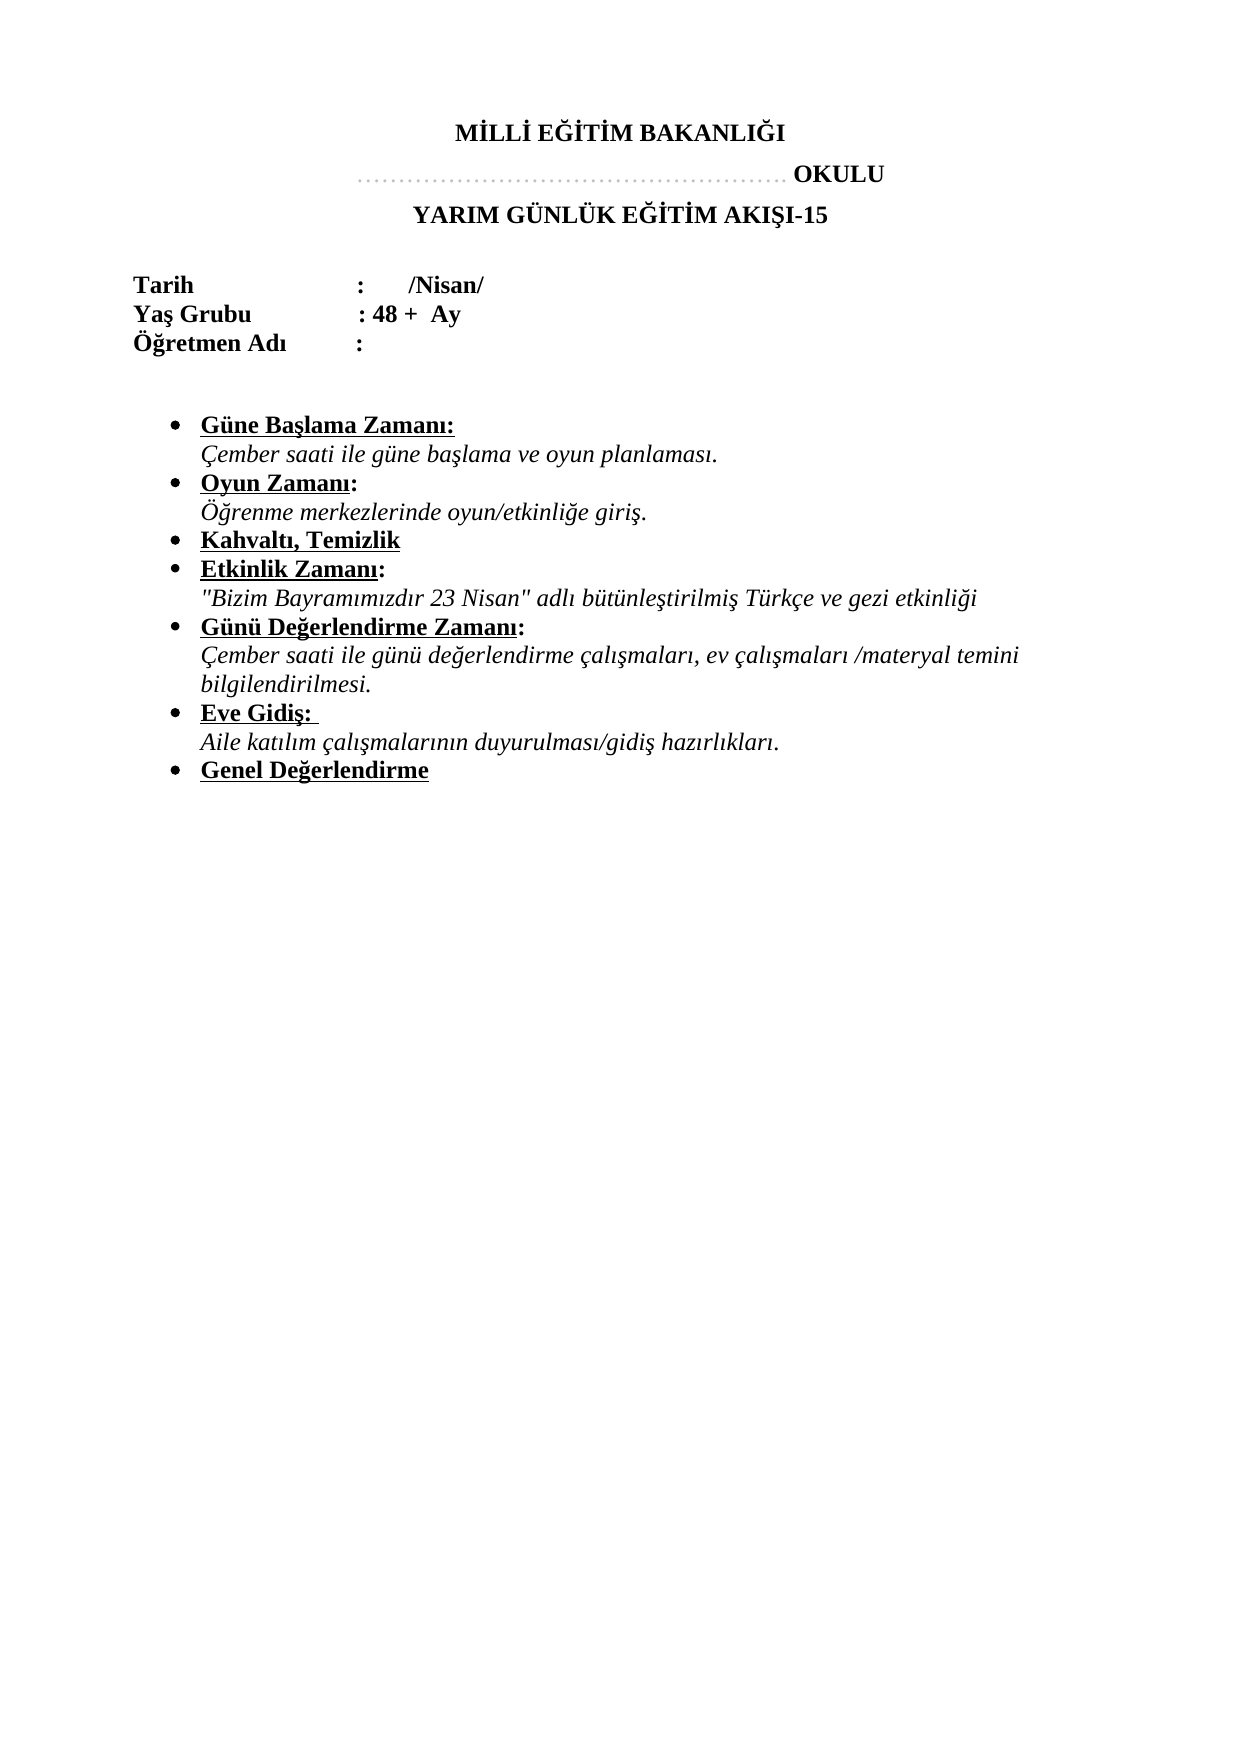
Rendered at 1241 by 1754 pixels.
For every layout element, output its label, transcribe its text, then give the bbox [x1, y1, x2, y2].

text Tarih : /Nisan/ [133, 271, 1092, 299]
list Çember saati ile güne başlama ve oyun planlaması. [200, 439, 1070, 468]
list Aile katılım çalışmalarının duyurulması/gidiş hazırlıkları. [200, 727, 1070, 756]
list Çember saati ile günü değerlendirme çalışmaları, ev çalışmaları /materyal temini bilgilendirilmesi. [200, 641, 1070, 698]
text MİLLİ EĞİTİM BAKANLIĞI [148, 118, 1092, 147]
list Oyun Zamanı: [171, 468, 1070, 497]
list Genel Değerlendirme [171, 756, 1070, 784]
list Öğrenme merkezlerinde oyun/etkinliğe giriş. [200, 497, 1070, 526]
list Güne Başlama Zamanı: [171, 411, 1070, 439]
list Etkinlik Zamanı: [171, 554, 1070, 583]
text Öğretmen Adı : [133, 328, 1092, 357]
list Günü Değerlendirme Zamanı: [171, 612, 1070, 641]
list Eve Gidiş: [171, 698, 1070, 727]
text ……………………………………………. OKULU [148, 159, 1092, 188]
text Yaş Grubu : 48 + Ay [133, 299, 1092, 328]
text YARIM GÜNLÜK EĞİTİM AKIŞI-15 [148, 201, 1092, 229]
text "Bizim Bayramımızdır 23 Nisan" adlı bütünleştirilmiş Türkçe ve gezi etkinliği [200, 583, 1092, 612]
list Kahvaltı, Temizlik [171, 526, 1070, 554]
